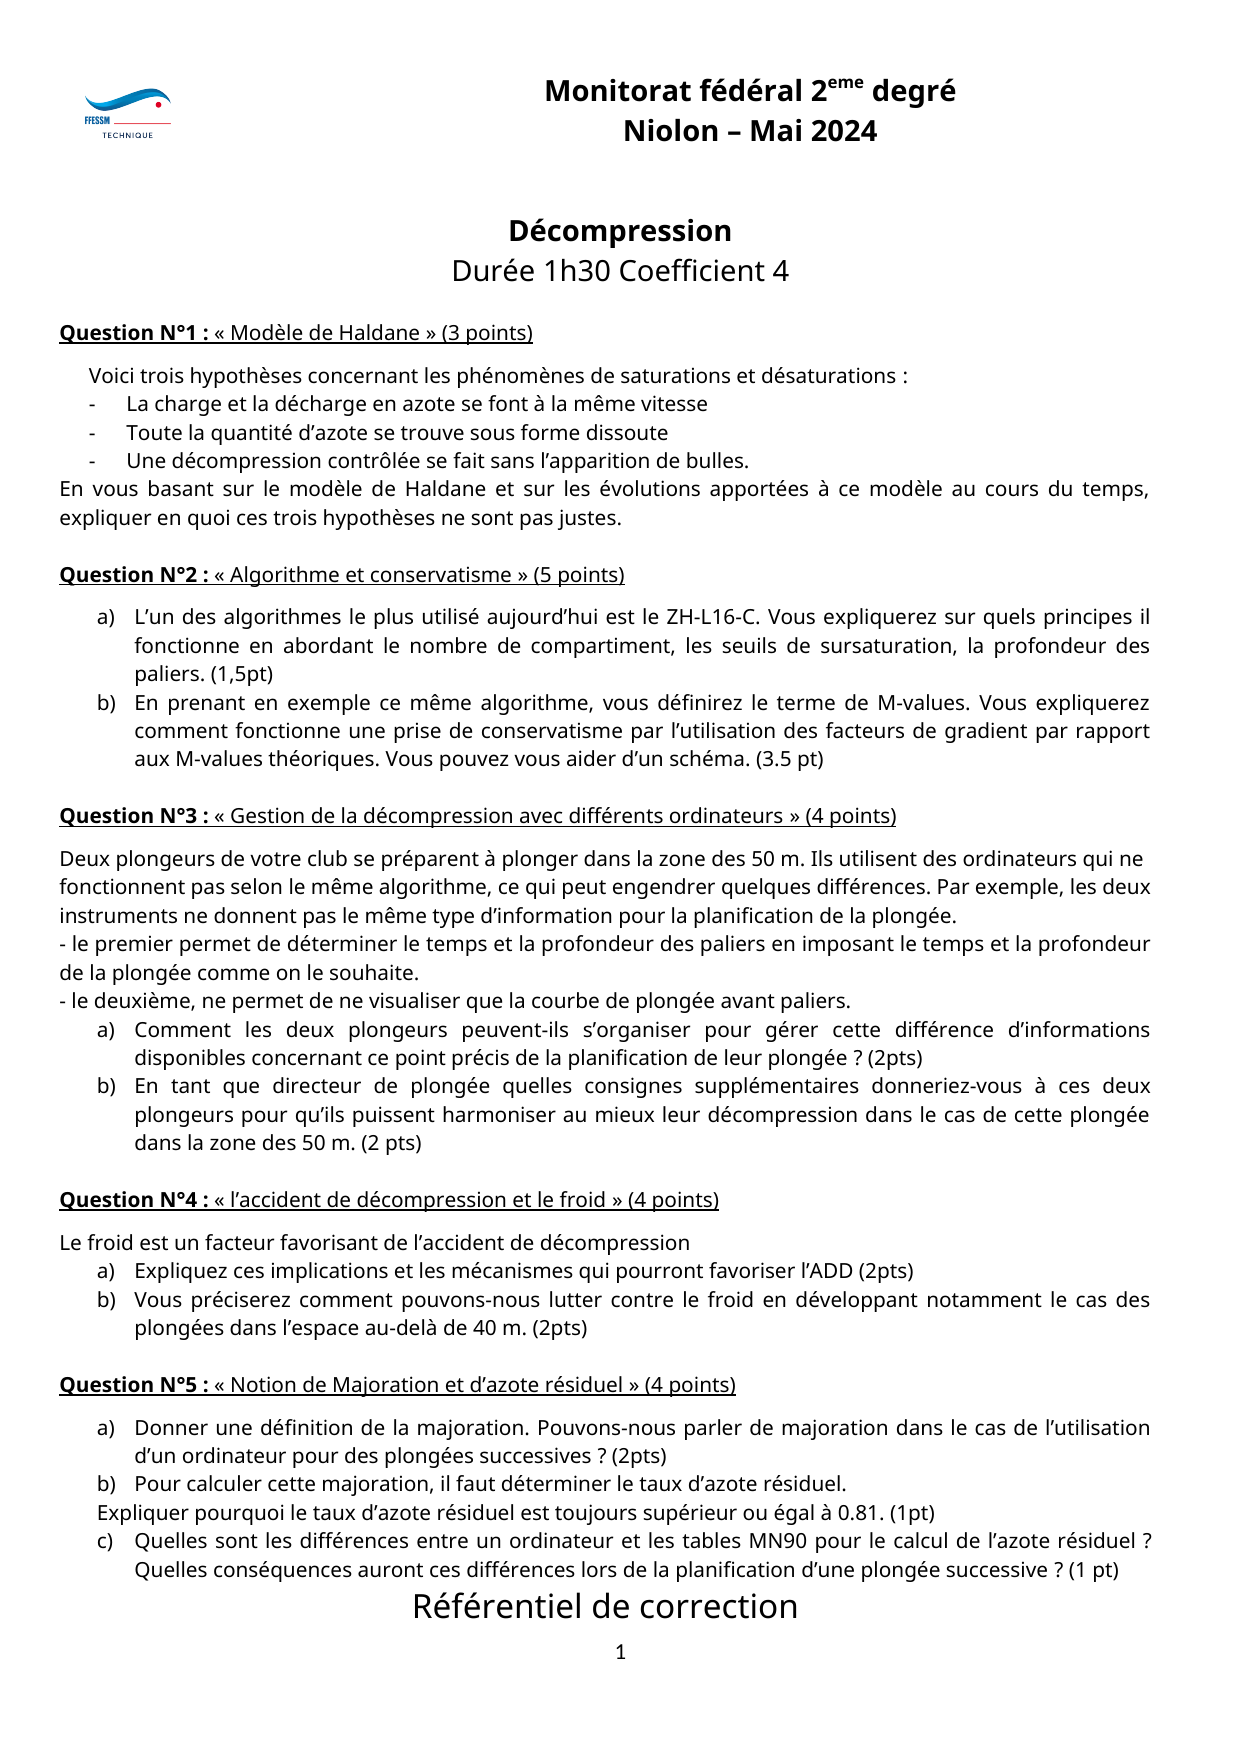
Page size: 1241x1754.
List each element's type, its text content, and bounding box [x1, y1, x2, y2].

picture [59, 44, 197, 183]
text Décompression [59, 210, 1181, 250]
list Donner une définition de la majoration. Pouvons-nous parler de majoration dans le cas de l’utilisation d’un ordinateur pour des plongées successives ? (2pts) [97, 1413, 1152, 1469]
text Durée 1h30 Coefficient 4 [59, 250, 1181, 290]
list Comment les deux plongeurs peuvent-ils s’organiser pour gérer cette différence d’informations disponibles concernant ce point précis de la planification de leur plongée ? (2pts) [97, 1015, 1152, 1072]
text Question N°5 : « Notion de Majoration et d’azote résiduel » (4 points) [59, 1370, 1152, 1398]
list Quelles sont les différences entre un ordinateur et les tables MN90 pour le calcul de l’azote résiduel ? Quelles conséquences auront ces différences lors de la planification d’une plongée successive ? (1 pt) [97, 1526, 1152, 1583]
text En vous basant sur le modèle de Haldane et sur les évolutions apportées à ce modèle au cours du temps, expliquer en quoi ces trois hypothèses ne sont pas justes. [59, 474, 1152, 531]
text Référentiel de correction [59, 1583, 1152, 1629]
list En tant que directeur de plongée quelles consignes supplémentaires donneriez-vous à ces deux plongeurs pour qu’ils puissent harmoniser au mieux leur décompression dans le cas de cette plongée dans la zone des 50 m. (2 pts) [97, 1072, 1152, 1157]
text Voici trois hypothèses concernant les phénomènes de saturations et désaturations : [89, 361, 1152, 389]
text Deux plongeurs de votre club se préparent à plonger dans la zone des 50 m. Ils utilisent des ordinateurs qui ne fonctionnent pas selon le même algorithme, ce qui peut engendrer quelques différences. Par exemple, les deux instruments ne donnent pas le même type d’information pour la planification de la plongée. [59, 844, 1152, 929]
list La charge et la décharge en azote se font à la même vitesse [89, 389, 1152, 418]
list Expliquez ces implications et les mécanismes qui pourront favoriser l’ADD (2pts) [97, 1256, 1152, 1285]
text Question N°2 : « Algorithme et conservatisme » (5 points) [59, 560, 1152, 588]
text Question N°4 : « l’accident de décompression et le froid » (4 points) [59, 1185, 1152, 1214]
list En prenant en exemple ce même algorithme, vous définirez le terme de M-values. Vous expliquerez comment fonctionne une prise de conservatisme par l’utilisation des facteurs de gradient par rapport aux M-values théoriques. Vous pouvez vous aider d’un schéma. (3.5 pt) [97, 688, 1152, 773]
list Vous préciserez comment pouvons-nous lutter contre le froid en développant notamment le cas des plongées dans l’espace au-delà de 40 m. (2pts) [97, 1285, 1152, 1342]
list Pour calculer cette majoration, il faut déterminer le taux d’azote résiduel. [97, 1469, 1152, 1498]
text Expliquer pourquoi le taux d’azote résiduel est toujours supérieur ou égal à 0.81. (1pt) [97, 1498, 1152, 1526]
list Une décompression contrôlée se fait sans l’apparition de bulles. [89, 446, 1152, 474]
text Le froid est un facteur favorisant de l’accident de décompression [59, 1228, 1152, 1256]
text - le deuxième, ne permet de ne visualiser que la courbe de plongée avant paliers. [59, 986, 1152, 1015]
text Question N°1 : « Modèle de Haldane » (3 points) [59, 318, 1152, 347]
text Question N°3 : « Gestion de la décompression avec différents ordinateurs » (4 points) [59, 801, 1152, 830]
text - le premier permet de déterminer le temps et la profondeur des paliers en imposant le temps et la profondeur de la plongée comme on le souhaite. [59, 929, 1152, 986]
list Toute la quantité d’azote se trouve sous forme dissoute [89, 418, 1152, 446]
list L’un des algorithmes le plus utilisé aujourd’hui est le ZH-L16-C. Vous expliquerez sur quels principes il fonctionne en abordant le nombre de compartiment, les seuils de sursaturation, la profondeur des paliers. (1,5pt) [97, 602, 1152, 688]
